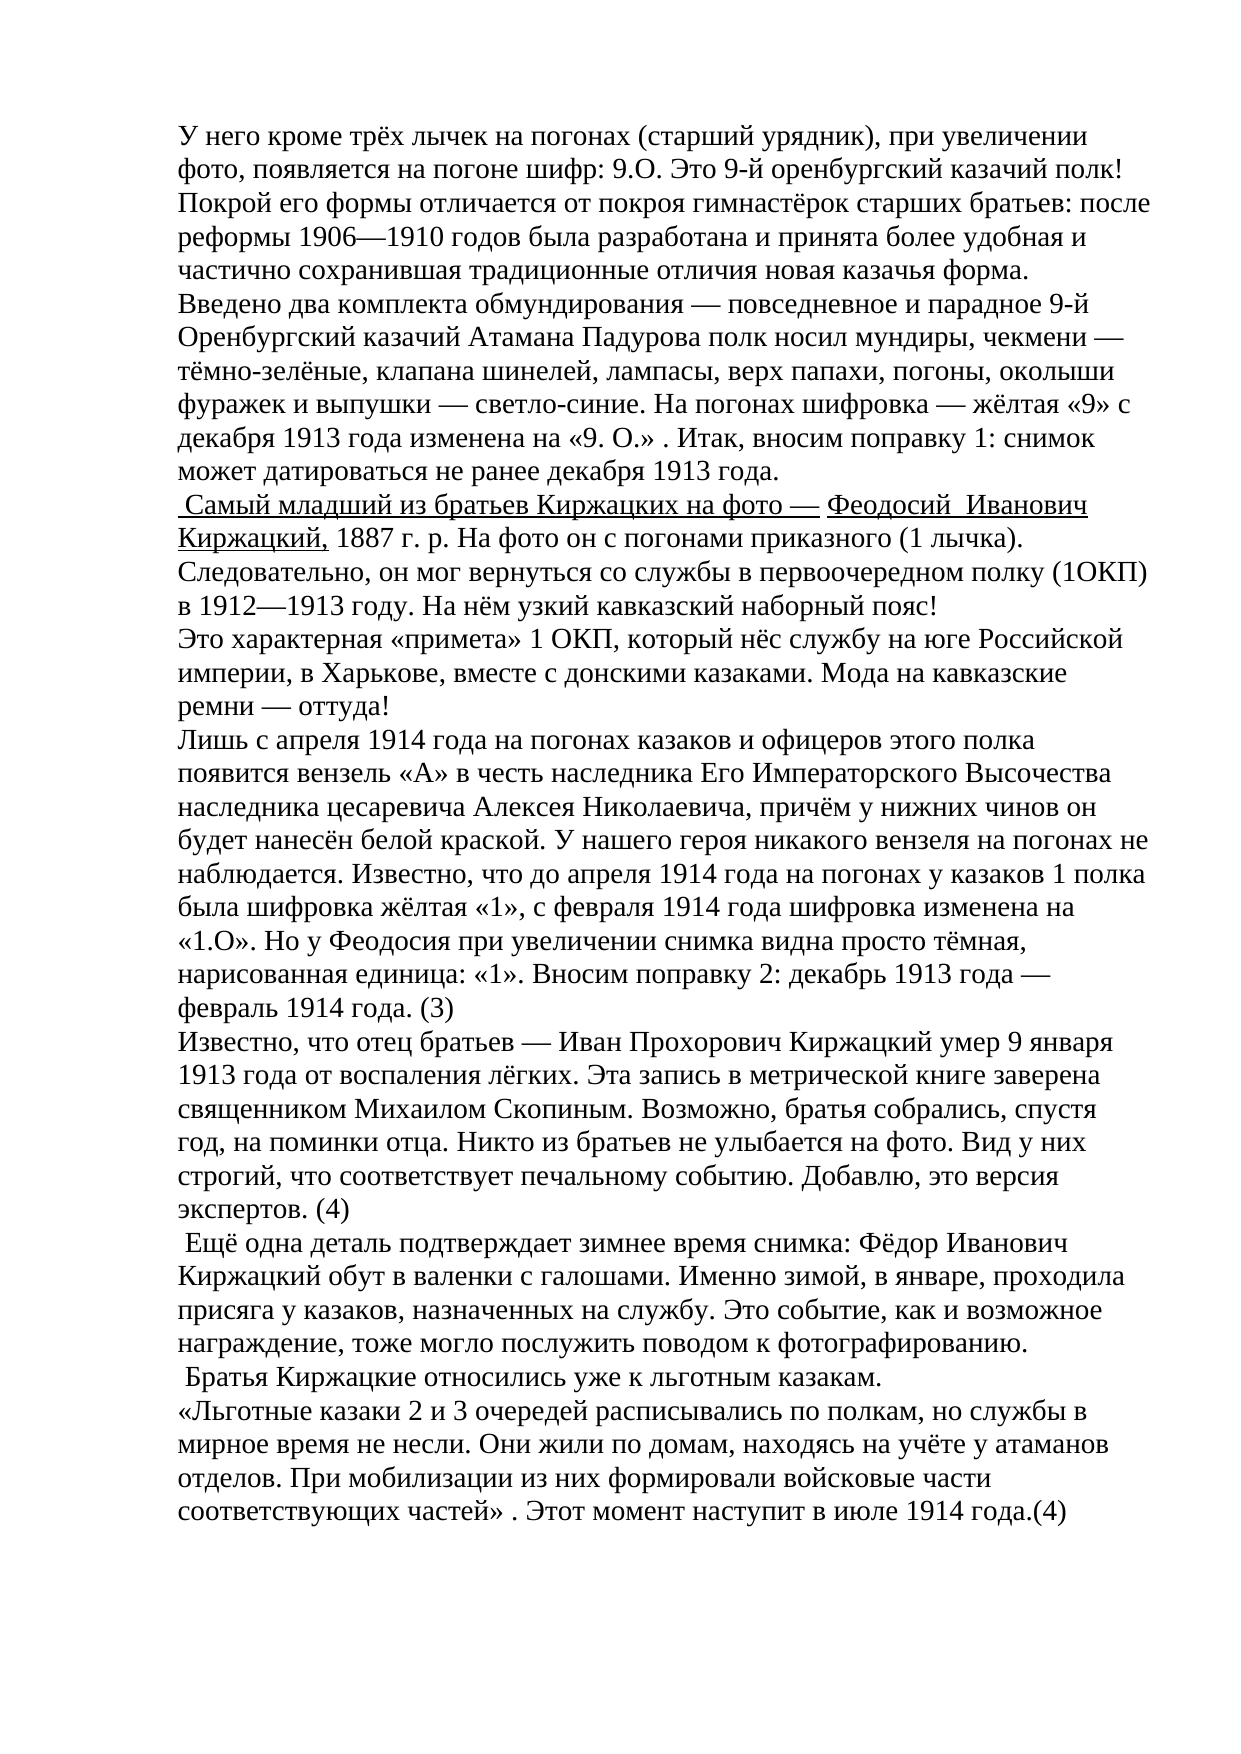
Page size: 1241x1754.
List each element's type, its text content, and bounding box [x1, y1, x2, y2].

text Ещё одна деталь подтверждает зимнее время снимка: Фёдор Иванович Киржацкий обут в валенки с галошами. Именно зимой, в январе, проходила присяга у казаков, назначенных на службу. Это событие, как и возможное награждение, тоже могло послужить поводом к фотографированию. [177, 1225, 1152, 1359]
text «Льготные казаки 2 и 3 очередей расписывались по полкам, но службы в мирное время не несли. Они жили по домам, находясь на учёте у атаманов отделов. При мобилизации из них формировали войсковые части соответствующих частей» . Этот момент наступит в июле 1914 года.(4) [177, 1393, 1152, 1527]
text Братья Киржацкие относились уже к льготным казакам. [177, 1359, 1152, 1393]
text У него кроме трёх лычек на погонах (старший урядник), при увеличении фото, появляется на погоне шифр: 9.О. Это 9-й оренбургский казачий полк! Покрой его формы отличается от покроя гимнастёрок старших братьев: после реформы 1906—1910 годов была разработана и принята более удобная и частично сохранившая традиционные отличия новая казачья форма. [177, 118, 1152, 286]
text Самый младший из братьев Киржацких на фото — Феодосий Иванович Киржацкий, 1887 г. р. На фото он с погонами приказного (1 лычка). Следовательно, он мог вернуться со службы в первоочередном полку (1ОКП) в 1912—1913 году. На нём узкий кавказский наборный пояс! [177, 487, 1152, 621]
text Это характерная «примета» 1 ОКП, который нёс службу на юге Российской империи, в Харькове, вместе с донскими казаками. Мода на кавказские ремни — оттуда! [177, 621, 1152, 722]
text Лишь с апреля 1914 года на погонах казаков и офицеров этого полка появится вензель «А» в честь наследника Его Императорского Высочества наследника цесаревича Алексея Николаевича, причём у нижних чинов он будет нанесён белой краской. У нашего героя никакого вензеля на погонах не наблюдается. Известно, что до апреля 1914 года на погонах у казаков 1 полка была шифровка жёлтая «1», с февраля 1914 года шифровка изменена на «1.О». Но у Феодосия при увеличении снимка видна просто тёмная, нарисованная единица: «1». Вносим поправку 2: декабрь 1913 года — февраль 1914 года. (3) [177, 722, 1152, 1024]
text Введено два комплекта обмундирования — повседневное и парадное 9-й Оренбургский казачий Атамана Падурова полк носил мундиры, чекмени — тёмно-зелёные, клапана шинелей, лампасы, верх папахи, погоны, околыши фуражек и выпушки — светло-синие. На погонах шифровка — жёлтая «9» с декабря 1913 года изменена на «9. О.» . Итак, вносим поправку 1: снимок может датироваться не ранее декабря 1913 года. [177, 286, 1152, 487]
text Известно, что отец братьев — Иван Прохорович Киржацкий умер 9 января 1913 года от воспаления лёгких. Эта запись в метрической книге заверена священником Михаилом Скопиным. Возможно, братья собрались, спустя год, на поминки отца. Никто из братьев не улыбается на фото. Вид у них строгий, что соответствует печальному событию. Добавлю, это версия экспертов. (4) [177, 1024, 1152, 1225]
